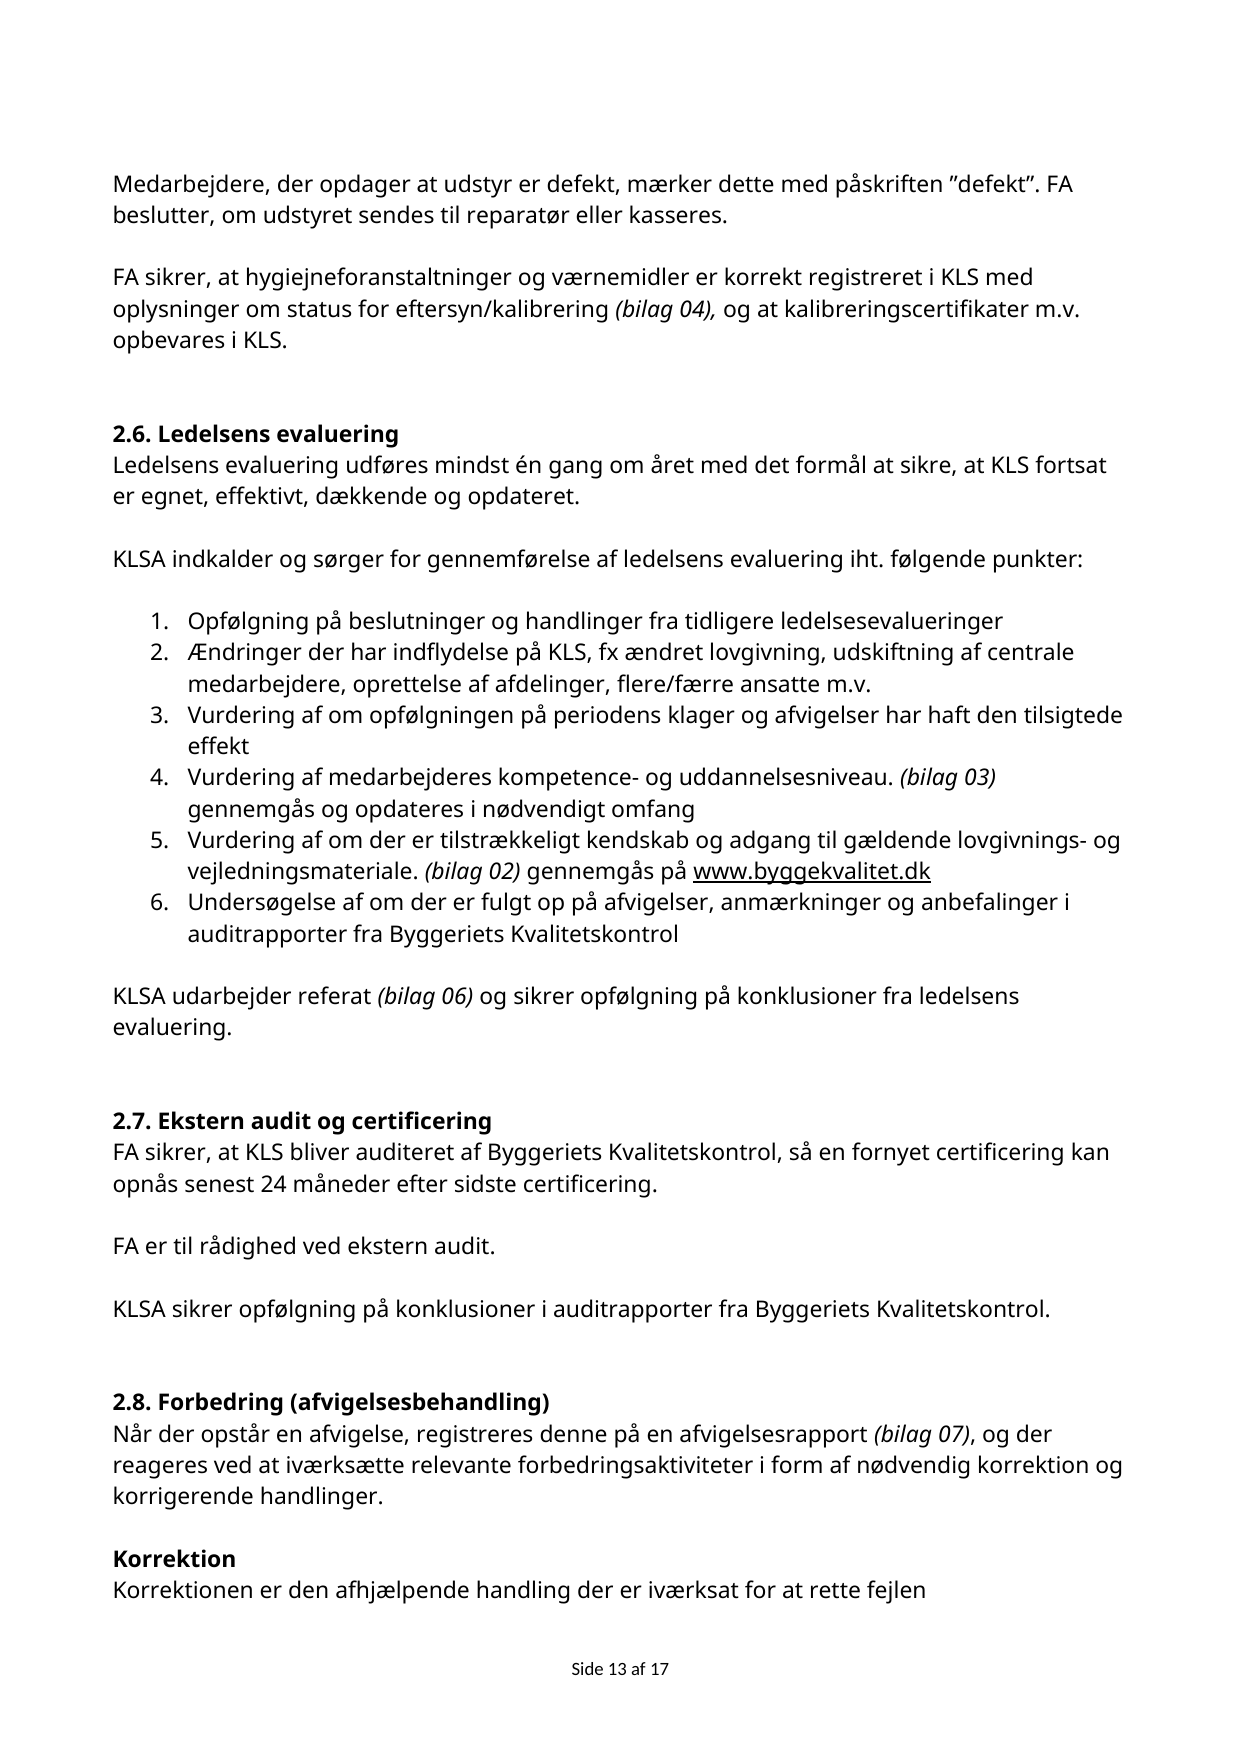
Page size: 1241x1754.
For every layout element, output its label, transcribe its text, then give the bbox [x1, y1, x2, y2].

list Opfølgning på beslutninger og handlinger fra tidligere ledelsesevalueringer [150, 605, 1128, 636]
subtitle 2.8. Forbedring (afvigelsesbehandling) [112, 1386, 1128, 1418]
list Vurdering af om der er tilstrækkeligt kendskab og adgang til gældende lovgivnings- og vejledningsmateriale. (bilag 02) gennemgås på www.byggekvalitet.dk [150, 824, 1128, 886]
list Vurdering af medarbejderes kompetence- og uddannelsesniveau. (bilag 03) gennemgås og opdateres i nødvendigt omfang [150, 761, 1128, 824]
text Medarbejdere, der opdager at udstyr er defekt, mærker dette med påskriften ”defekt”. FA beslutter, om udstyret sendes til reparatør eller kasseres. [112, 168, 1128, 230]
text KLSA udarbejder referat (bilag 06) og sikrer opfølgning på konklusioner fra ledelsens evaluering. [112, 980, 1128, 1043]
list Ændringer der har indflydelse på KLS, fx ændret lovgivning, udskiftning af centrale medarbejdere, oprettelse af afdelinger, flere/færre ansatte m.v. [150, 636, 1128, 699]
list Vurdering af om opfølgningen på periodens klager og afvigelser har haft den tilsigtede effekt [150, 699, 1128, 761]
text Når der opstår en afvigelse, registreres denne på en afvigelsesrapport (bilag 07), og der reageres ved at iværksætte relevante forbedringsaktiviteter i form af nødvendig korrektion og korrigerende handlinger. [112, 1418, 1128, 1511]
list FA sikrer, at KLS bliver auditeret af Byggeriets Kvalitetskontrol, så en fornyet certificering kan opnås senest 24 måneder efter sidste certificering. [112, 1136, 1128, 1199]
list 2.6. Ledelsens evaluering [112, 418, 1128, 449]
list Ledelsens evaluering udføres mindst én gang om året med det formål at sikre, at KLS fortsat er egnet, effektivt, dækkende og opdateret. [112, 449, 1128, 511]
text Korrektion [112, 1543, 1128, 1574]
text Korrektionen er den afhjælpende handling der er iværksat for at rette fejlen [112, 1574, 1128, 1605]
list Undersøgelse af om der er fulgt op på afvigelser, anmærkninger og anbefalinger i auditrapporter fra Byggeriets Kvalitetskontrol [150, 886, 1128, 949]
text FA sikrer, at hygiejneforanstaltninger og værnemidler er korrekt registreret i KLS med oplysninger om status for eftersyn/kalibrering (bilag 04), og at kalibreringscertifikater m.v. opbevares i KLS. [112, 261, 1128, 355]
list KLSA indkalder og sørger for gennemførelse af ledelsens evaluering iht. følgende punkter: [112, 543, 1128, 574]
list 2.7. Ekstern audit og certificering [112, 1105, 1128, 1136]
list KLSA sikrer opfølgning på konklusioner i auditrapporter fra Byggeriets Kvalitetskontrol. [112, 1293, 1128, 1324]
list FA er til rådighed ved ekstern audit. [112, 1230, 1128, 1261]
